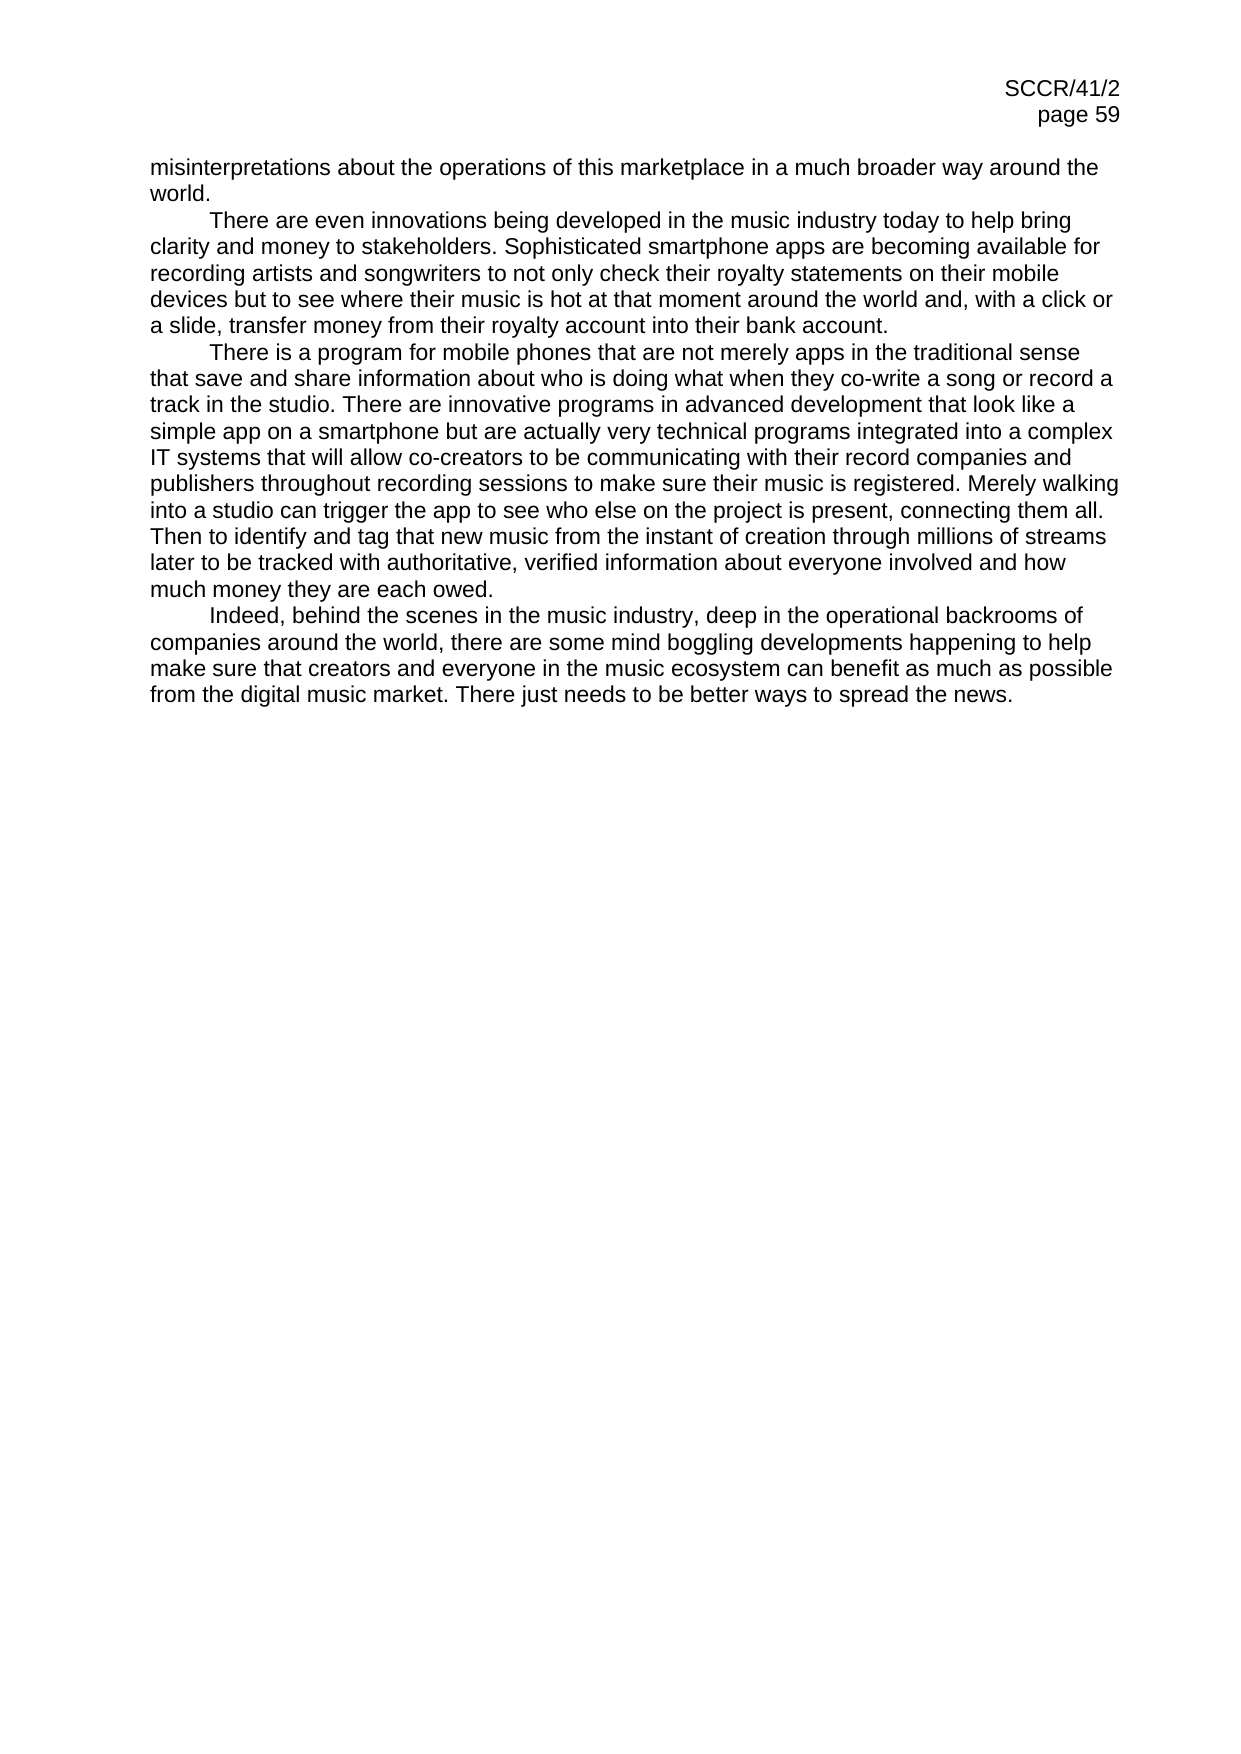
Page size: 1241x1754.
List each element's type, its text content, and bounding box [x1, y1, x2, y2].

text There is a program for mobile phones that are not merely apps in the traditional sense that save and share information about who is doing what when they co-write a song or record a track in the studio. There are innovative programs in advanced development that look like a simple app on a smartphone but are actually very technical programs integrated into a complex IT systems that will allow co-creators to be communicating with their record companies and publishers throughout recording sessions to make sure their music is registered. Merely walking into a studio can trigger the app to see who else on the project is present, connecting them all. Then to identify and tag that new music from the instant of creation through millions of streams later to be tracked with authoritative, verified information about everyone involved and how much money they are each owed. [150, 338, 1120, 602]
text There are even innovations being developed in the music industry today to help bring clarity and money to stakeholders. Sophisticated smartphone apps are becoming available for recording artists and songwriters to not only check their royalty statements on their mobile devices but to see where their music is hot at that moment around the world and, with a click or a slide, transfer money from their royalty account into their bank account. [150, 207, 1120, 338]
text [150, 154, 1120, 207]
text Indeed, behind the scenes in the music industry, deep in the operational backrooms of companies around the world, there are some mind boggling developments happening to help make sure that creators and everyone in the music ecosystem can benefit as much as possible from the digital music market. There just needs to be better ways to spread the news. [150, 602, 1120, 707]
